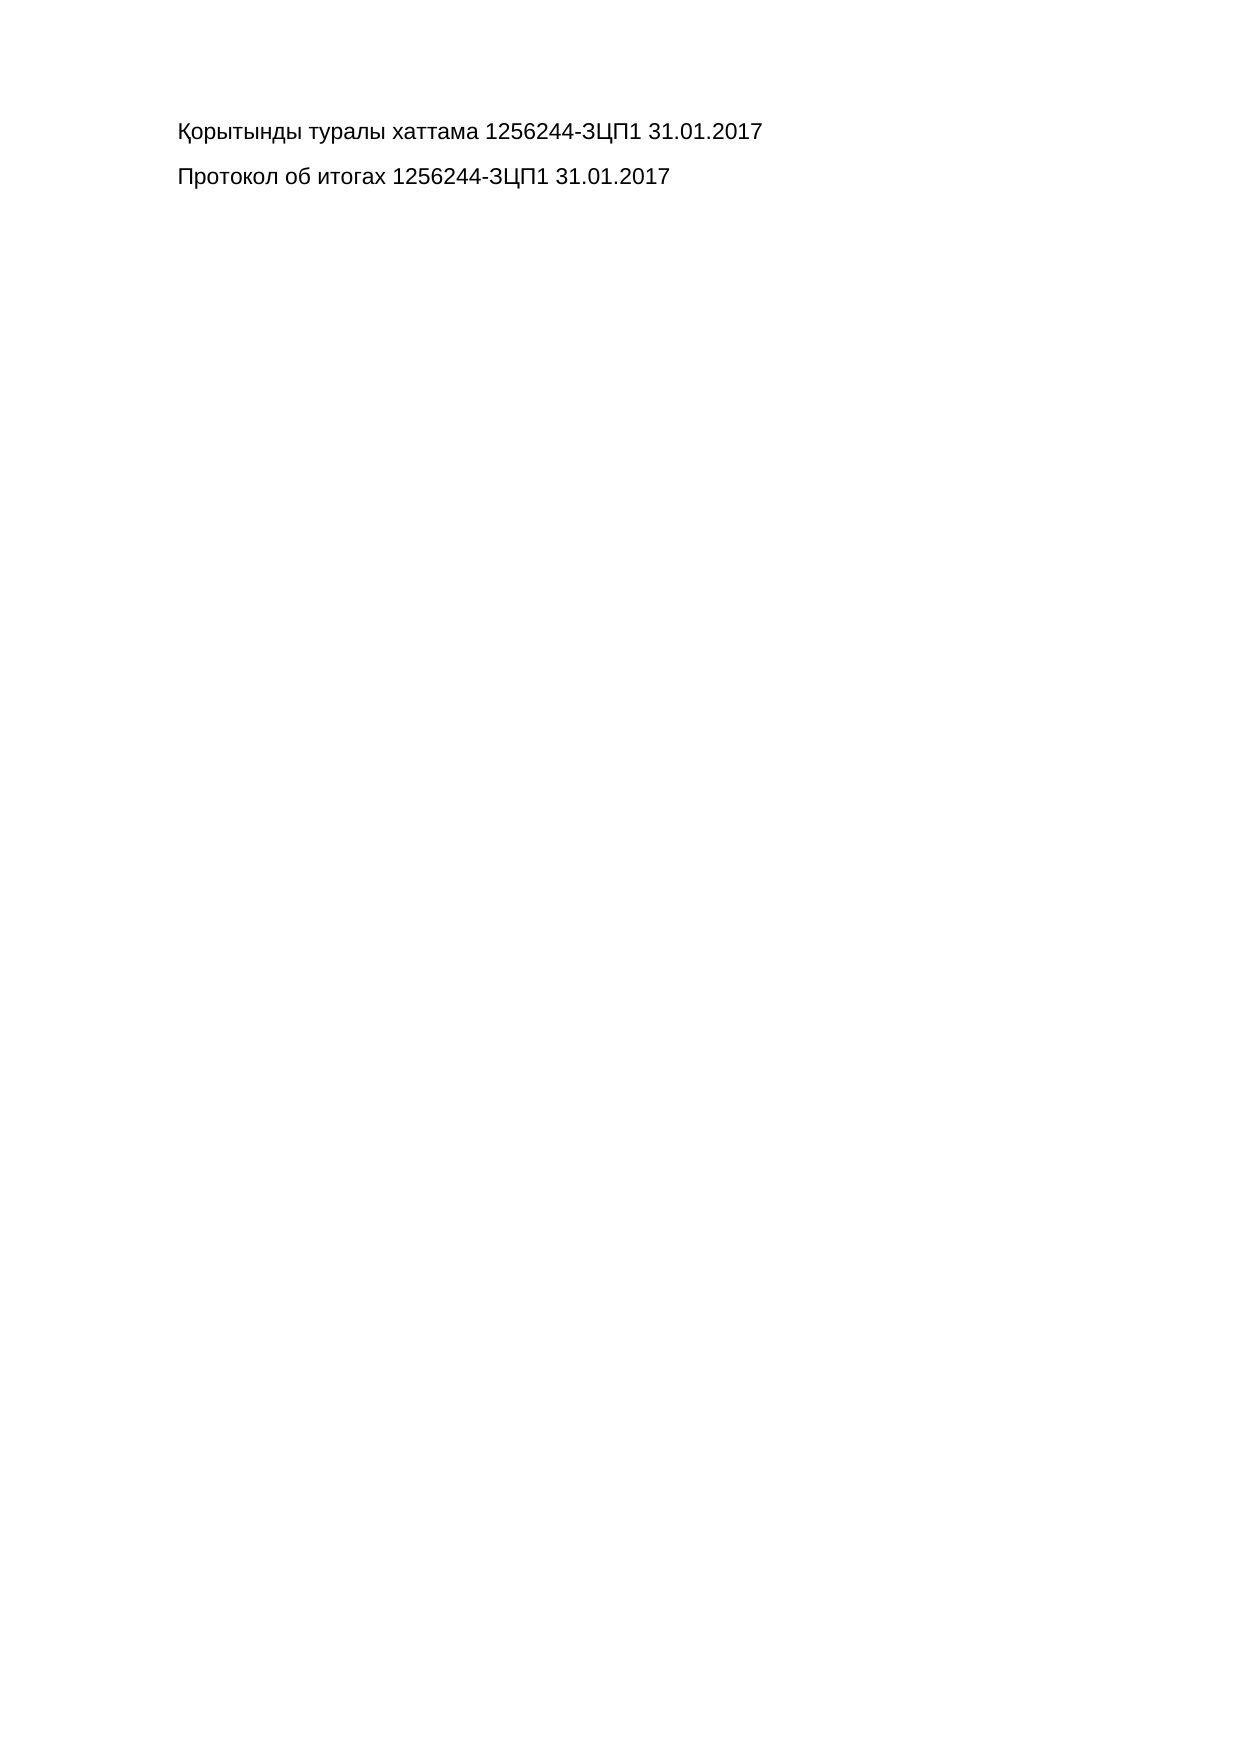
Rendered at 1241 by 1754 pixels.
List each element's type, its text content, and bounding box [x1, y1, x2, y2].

text Протокол об итогах 1256244-ЗЦП1 31.01.2017 [177, 163, 1152, 189]
text Қорытынды туралы хаттама 1256244-ЗЦП1 31.01.2017 [177, 118, 1152, 144]
